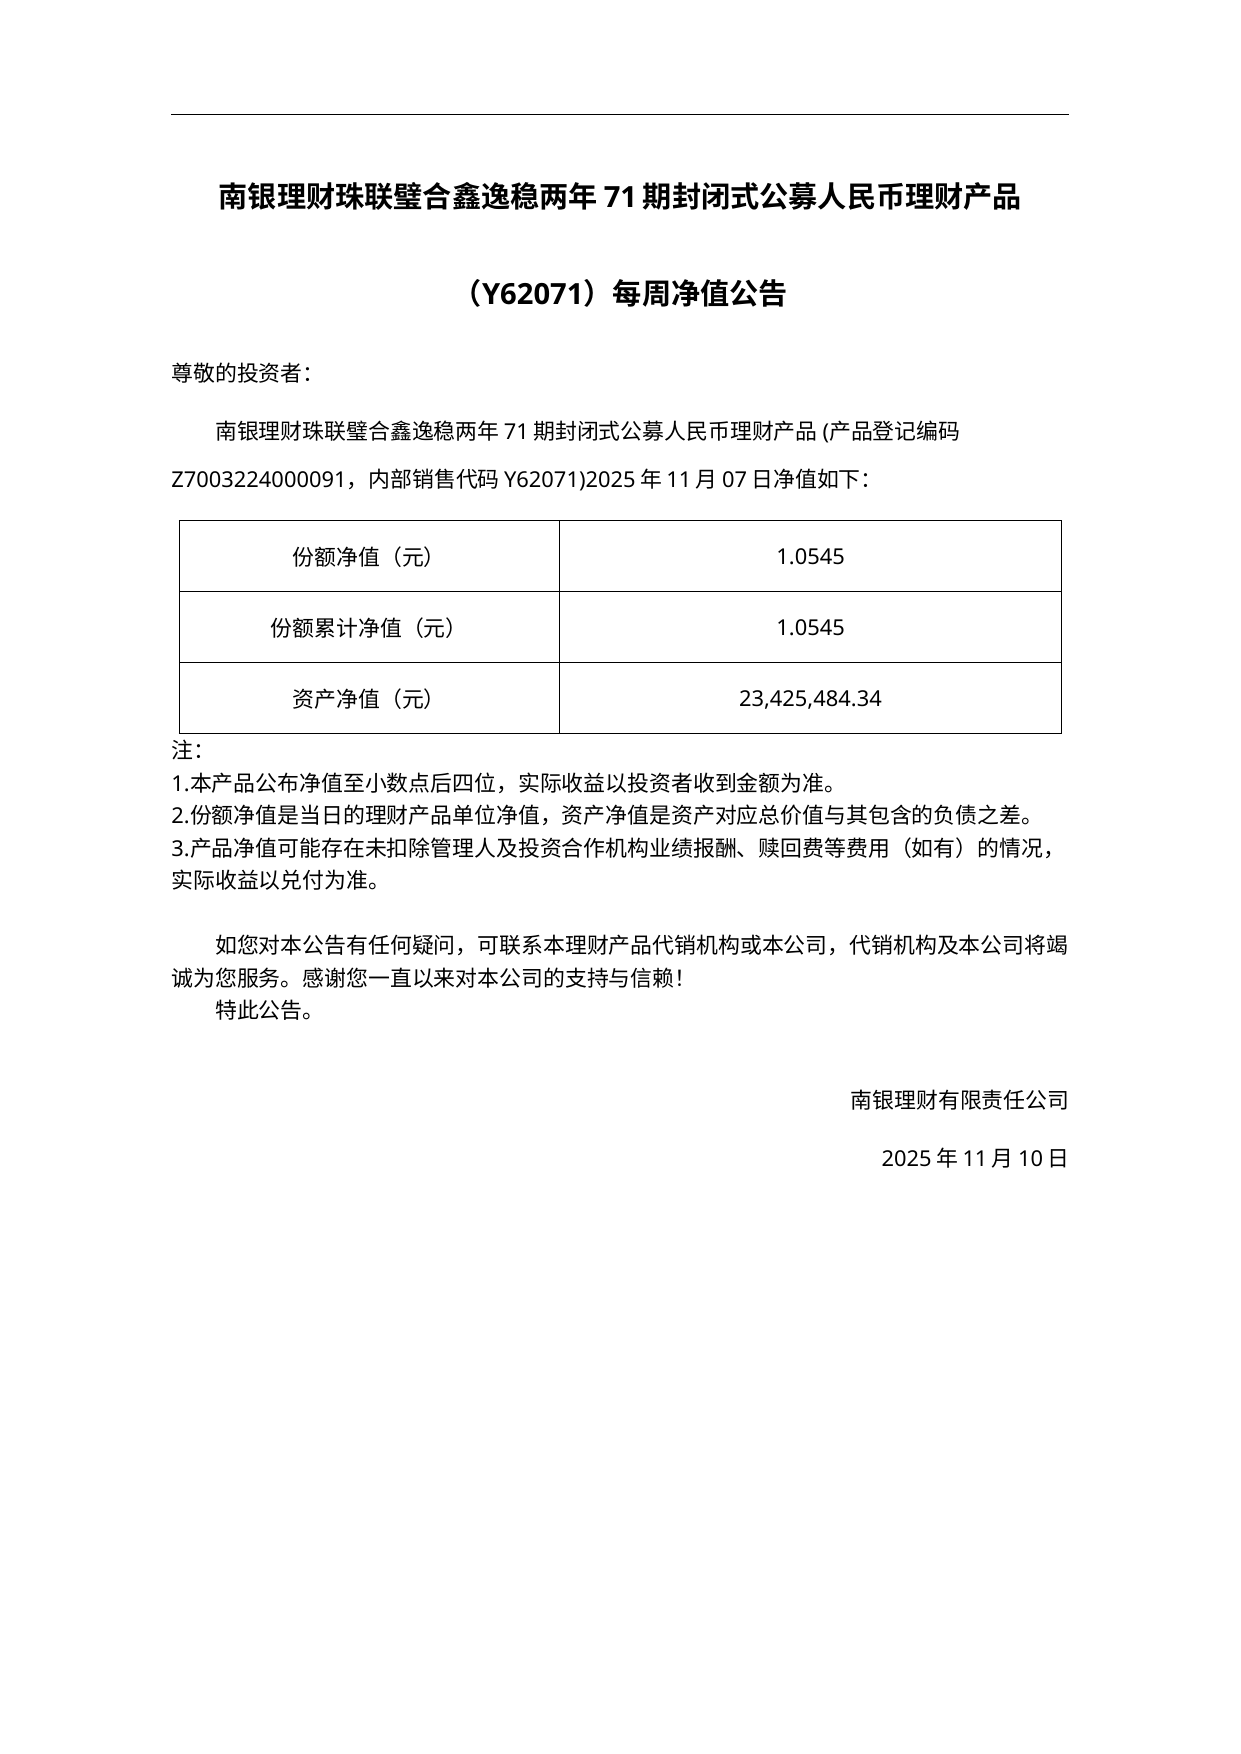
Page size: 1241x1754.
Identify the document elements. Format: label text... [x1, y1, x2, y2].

text 南银理财珠联璧合鑫逸稳两年71期封闭式公募人民币理财产品（Y62071）每周净值公告 [171, 162, 1069, 324]
table_cell 资产净值（元） [180, 663, 559, 733]
table_cell 23,425,484.34 [560, 663, 1061, 733]
text 南银理财有限责任公司 [171, 1082, 1069, 1115]
text 1.本产品公布净值至小数点后四位，实际收益以投资者收到金额为准。 [171, 765, 1069, 798]
table_header 1.0545 [560, 521, 1061, 591]
text 尊敬的投资者： [171, 355, 1069, 388]
text 特此公告。 [171, 993, 1069, 1025]
text 如您对本公告有任何疑问，可联系本理财产品代销机构或本公司，代销机构及本公司将竭诚为您服务。感谢您一直以来对本公司的支持与信赖！ [171, 928, 1069, 993]
text 南银理财珠联璧合鑫逸稳两年71期封闭式公募人民币理财产品 (产品登记编码Z7003224000091，内部销售代码Y62071)2025年11月07日净值如下： [171, 413, 1069, 494]
text 3.产品净值可能存在未扣除管理人及投资合作机构业绩报酬、赎回费等费用（如有）的情况，实际收益以兑付为准。 [171, 830, 1069, 895]
text 2025年11月10日 [171, 1140, 1069, 1173]
text 2.份额净值是当日的理财产品单位净值，资产净值是资产对应总价值与其包含的负债之差。 [171, 798, 1069, 830]
table_header 份额净值（元） [180, 521, 559, 591]
text 注： [171, 733, 1069, 765]
table_cell 份额累计净值（元） [180, 592, 559, 662]
table_cell 1.0545 [560, 592, 1061, 662]
